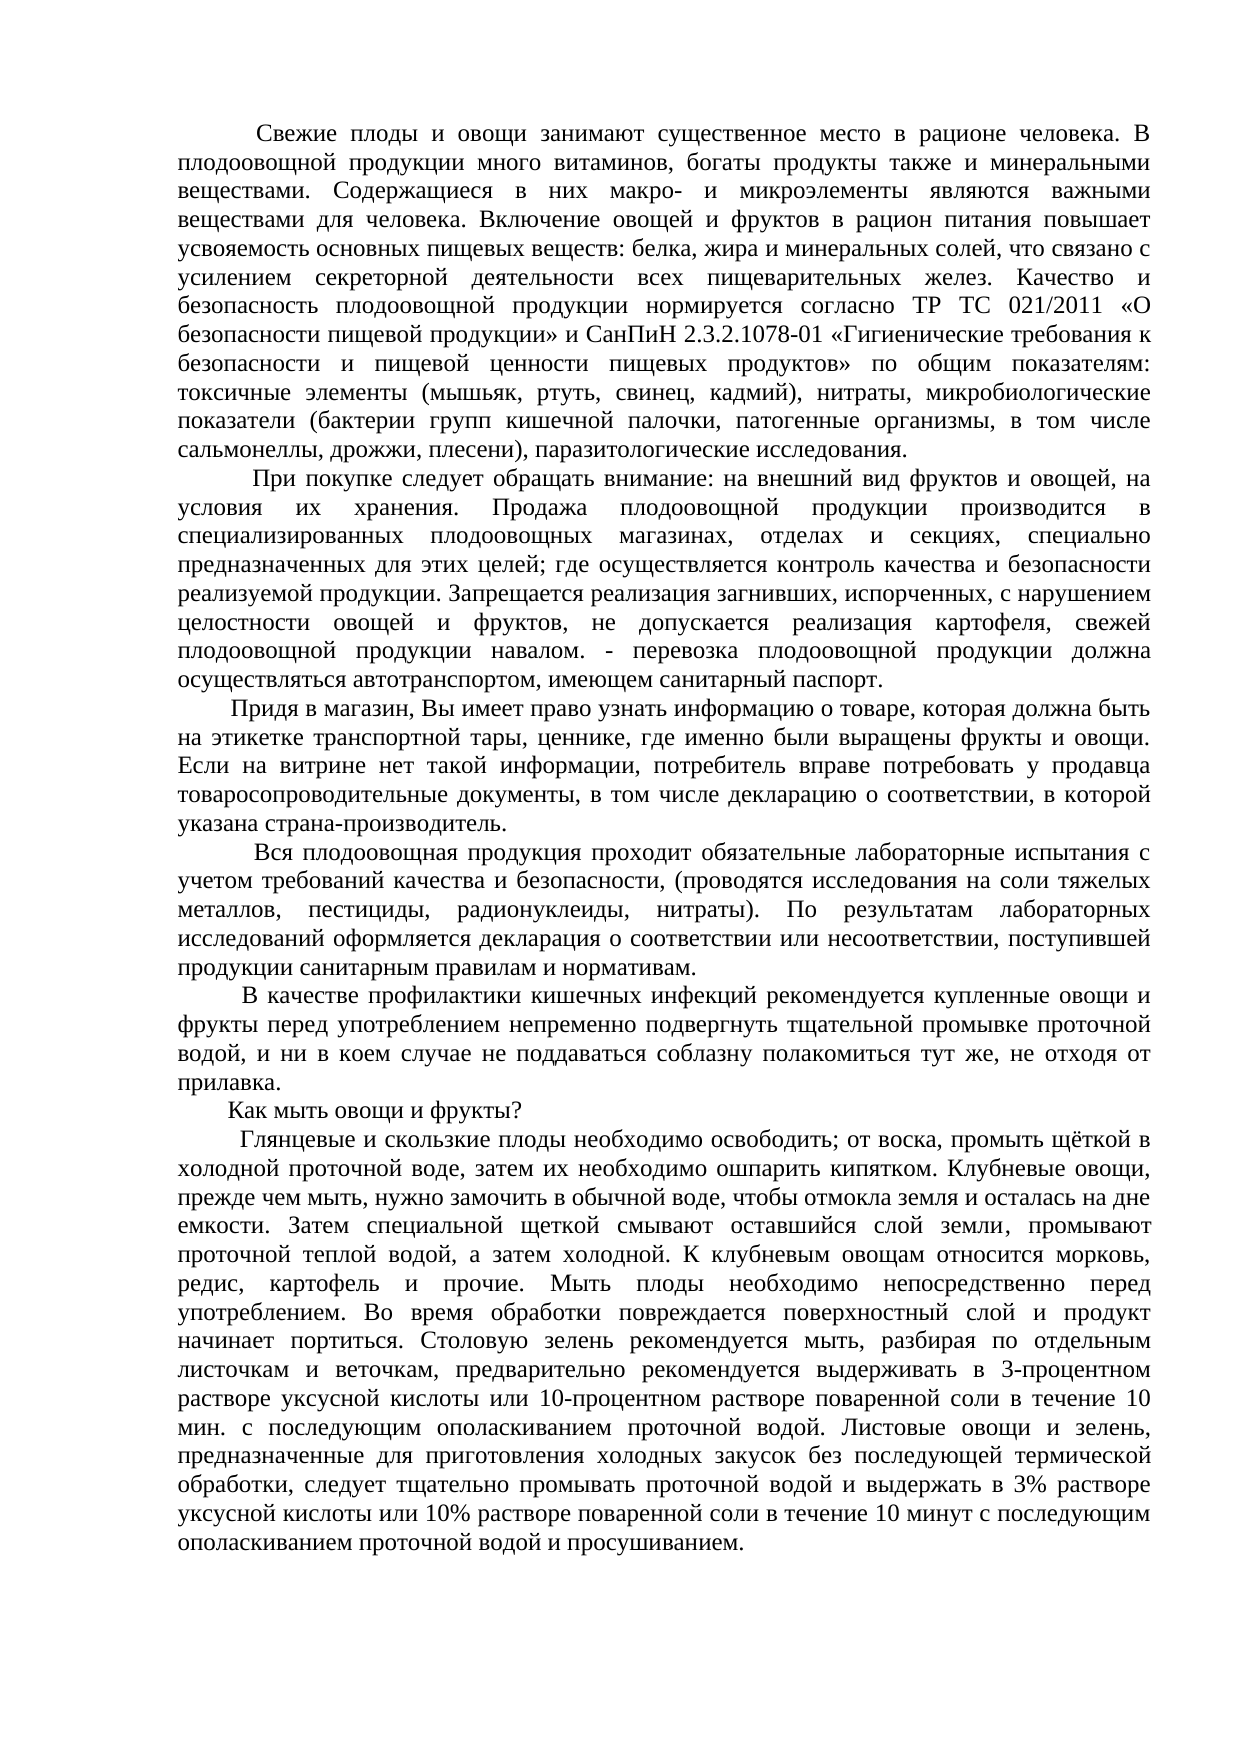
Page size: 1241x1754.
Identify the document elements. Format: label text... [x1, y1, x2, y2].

text Глянцевые и скользкие плоды необходимо освободить; от воска, промыть щёткой в холодной проточной воде, затем их необходимо ошпарить кипятком. Клубневые овощи, прежде чем мыть, нужно замочить в обычной воде, чтобы отмокла земля и осталась на дне емкости. Затем специальной щеткой смывают оставшийся слой земли, промывают проточной теплой водой, а затем холодной. К клубневым овощам относится морковь, редис, картофель и прочие. Мыть плоды необходимо непосредственно перед употреблением. Во время обработки повреждается поверхностный слой и продукт начинает портиться. Столовую зелень рекомендуется мыть, разбирая по отдельным листочкам и веточкам, предварительно рекомендуется выдерживать в 3-процентном растворе уксусной кислоты или 10-процентном растворе поваренной соли в течение 10 мин. с последующим ополаскиванием проточной водой. Листовые овощи и зелень, предназначенные для приготовления холодных закусок без последующей термической обработки, следует тщательно промывать проточной водой и выдержать в 3% растворе уксусной кислоты или 10% растворе поваренной соли в течение 10 минут с последующим ополаскиванием проточной водой и просушиванием. [177, 1124, 1152, 1556]
text Вся плодоовощная продукция проходит обязательные лабораторные испытания с учетом требований качества и безопасности, (проводятся исследования на соли тяжелых металлов, пестициды, радионуклеиды, нитраты). По результатам лабораторных исследований оформляется декларация о соответствии или несоответствии, поступившей продукции санитарным правилам и нормативам. [177, 837, 1152, 981]
text В качестве профилактики кишечных инфекций рекомендуется купленные овощи и фрукты перед употреблением непременно подвергнуть тщательной промывке проточной водой, и ни в коем случае не поддаваться соблазну полакомиться тут же, не отходя от прилавка. [177, 981, 1152, 1096]
text Свежие плоды и овощи занимают существенное место в рационе человека. В плодоовощной продукции много витаминов, богаты продукты также и минеральными веществами. Содержащиеся в них макро- и микроэлементы являются важными веществами для человека. Включение овощей и фруктов в рацион питания повышает усвояемость основных пищевых веществ: белка, жира и минеральных солей, что связано с усилением секреторной деятельности всех пищеварительных желез. Качество и безопасность плодоовощной продукции нормируется согласно ТР ТС 021/2011 «О безопасности пищевой продукции» и СанПиН 2.3.2.1078-01 «Гигиенические требования к безопасности и пищевой ценности пищевых продуктов» по общим показателям: токсичные элементы (мышьяк, ртуть, свинец, кадмий), нитраты, микробиологические показатели (бактерии групп кишечной палочки, патогенные организмы, в том числе сальмонеллы, дрожжи, плесени), паразитологические исследования. [177, 118, 1152, 463]
text Как мыть овощи и фрукты? [177, 1096, 1152, 1124]
text Придя в магазин, Вы имеет право узнать информацию о товаре, которая должна быть на этикетке транспортной тары, ценнике, где именно были выращены фрукты и овощи. Если на витрине нет такой информации, потребитель вправе потребовать у продавца товаросопроводительные документы, в том числе декларацию о соответствии, в которой указана страна-производитель. [177, 693, 1152, 837]
text При покупке следует обращать внимание: на внешний вид фруктов и овощей, на условия их хранения. Продажа плодоовощной продукции производится в специализированных плодоовощных магазинах, отделах и секциях, специально предназначенных для этих целей; где осуществляется контроль качества и безопасности реализуемой продукции. Запрещается реализация загнивших, испорченных, с нарушением целостности овощей и фруктов, не допускается реализация картофеля, свежей плодоовощной продукции навалом. - перевозка плодоовощной продукции должна осуществляться автотранспортом, имеющем санитарный паспорт. [177, 463, 1152, 693]
